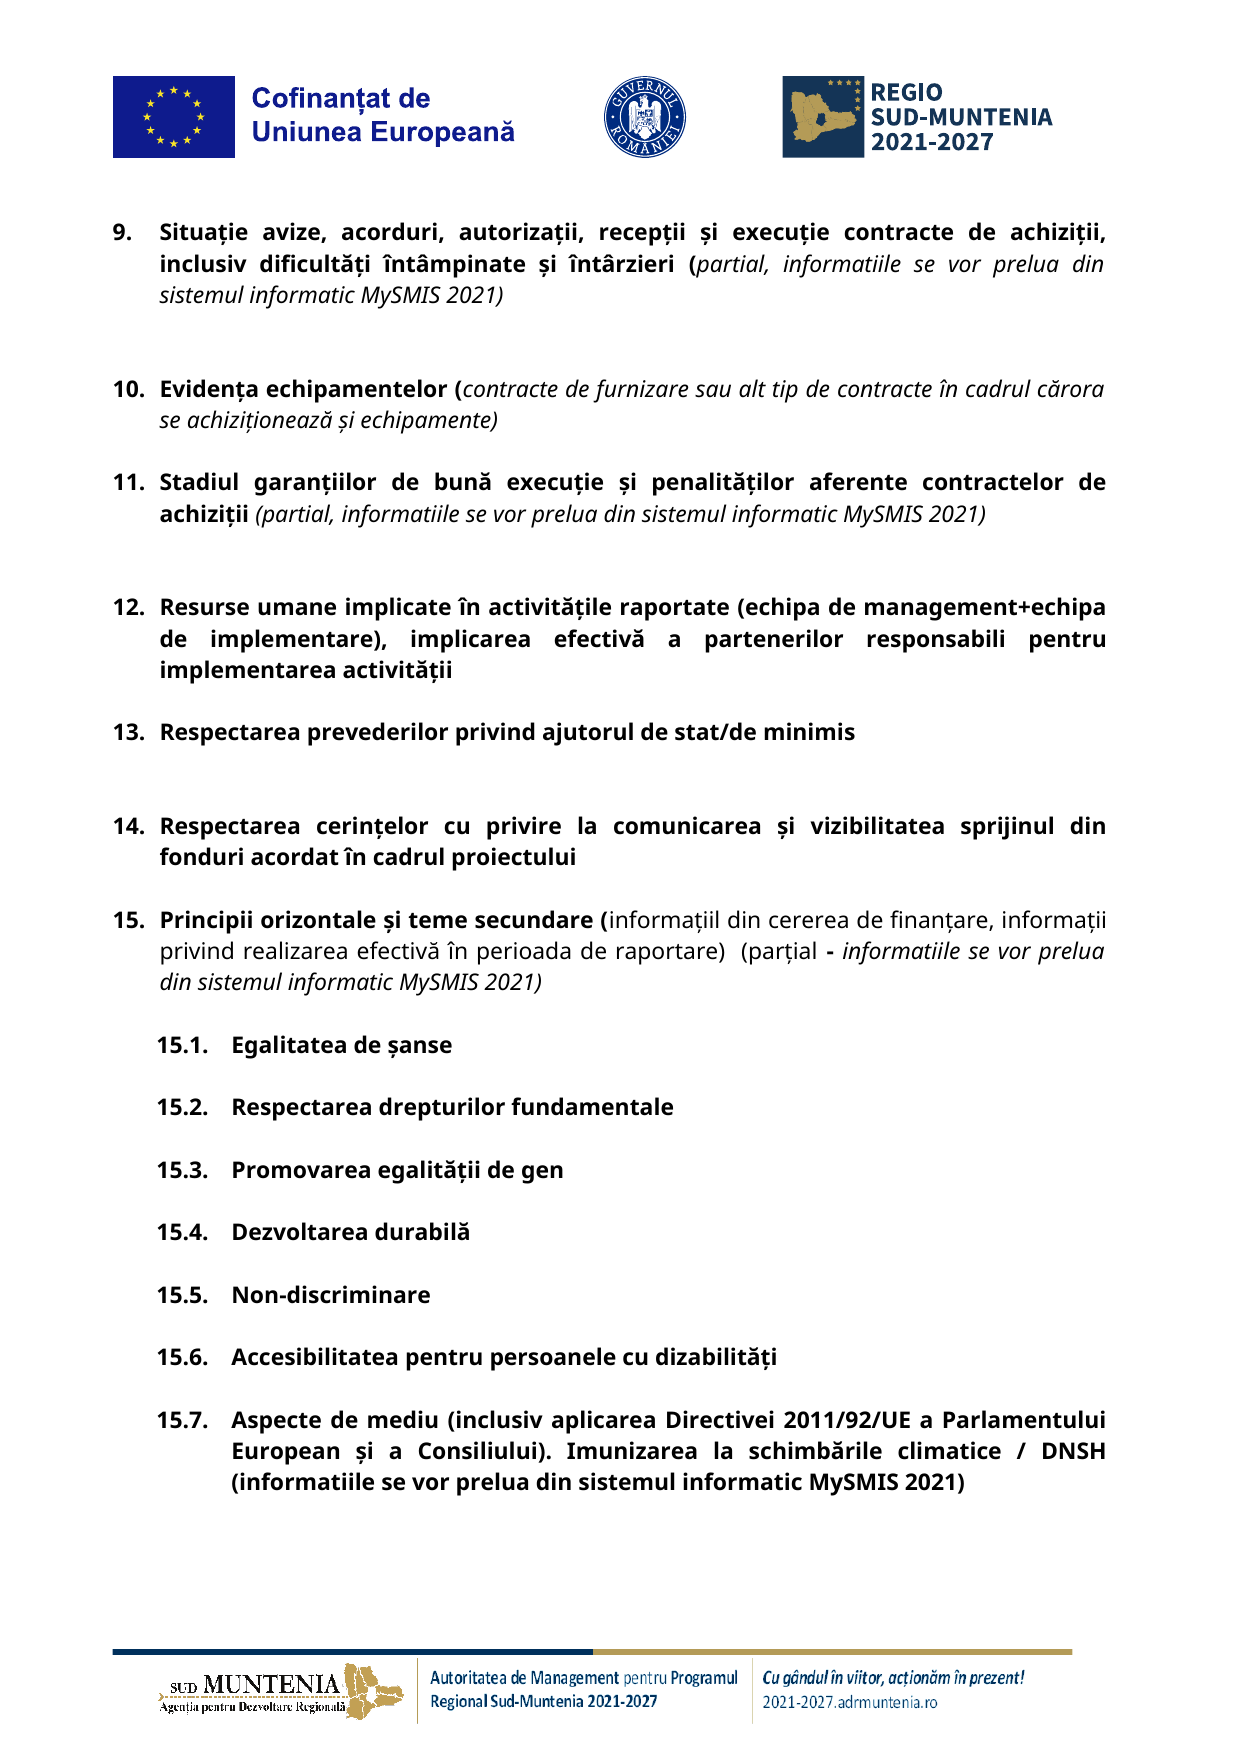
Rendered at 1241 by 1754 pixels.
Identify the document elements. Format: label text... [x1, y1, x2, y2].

list Situație avize, acorduri, autorizații, recepții și execuție contracte de achiziții, inclusiv dificultăți întâmpinate și întârzieri (partial, informatiile se vor prelua din sistemul informatic MySMIS 2021) [112, 216, 1107, 310]
list Respectarea prevederilor privind ajutorul de stat/de minimis [112, 716, 1107, 747]
list Respectarea drepturilor fundamentale [156, 1091, 1107, 1122]
picture [112, 1649, 1073, 1724]
list Dezvoltarea durabilă [156, 1216, 1107, 1247]
list Resurse umane implicate în activitățile raportate (echipa de management+echipa de implementare), implicarea efectivă a partenerilor responsabili pentru implementarea activității [112, 591, 1107, 685]
list Principii orizontale și teme secundare (informațiil din cererea de finanțare, informații privind realizarea efectivă în perioada de raportare) (parțial - informatiile se vor prelua din sistemul informatic MySMIS 2021) [112, 904, 1107, 997]
list Stadiul garanțiilor de bună execuție și penalităților aferente contractelor de achiziții (partial, informatiile se vor prelua din sistemul informatic MySMIS 2021) [112, 466, 1107, 529]
list Respectarea cerințelor cu privire la comunicarea și vizibilitatea sprijinul din fonduri acordat în cadrul proiectului [112, 810, 1107, 872]
list Accesibilitatea pentru persoanele cu dizabilități [156, 1341, 1107, 1372]
list Promovarea egalității de gen [156, 1154, 1107, 1185]
list Non-discriminare [156, 1279, 1107, 1310]
list Egalitatea de șanse [156, 1029, 1107, 1060]
list Evidența echipamentelor (contracte de furnizare sau alt tip de contracte în cadrul cărora se achiziționează și echipamente) [112, 372, 1107, 435]
list Aspecte de mediu (inclusiv aplicarea Directivei 2011/92/UE a Parlamentului European și a Consiliului). Imunizarea la schimbările climatice / DNSH (informatiile se vor prelua din sistemul informatic MySMIS 2021) [156, 1404, 1107, 1497]
